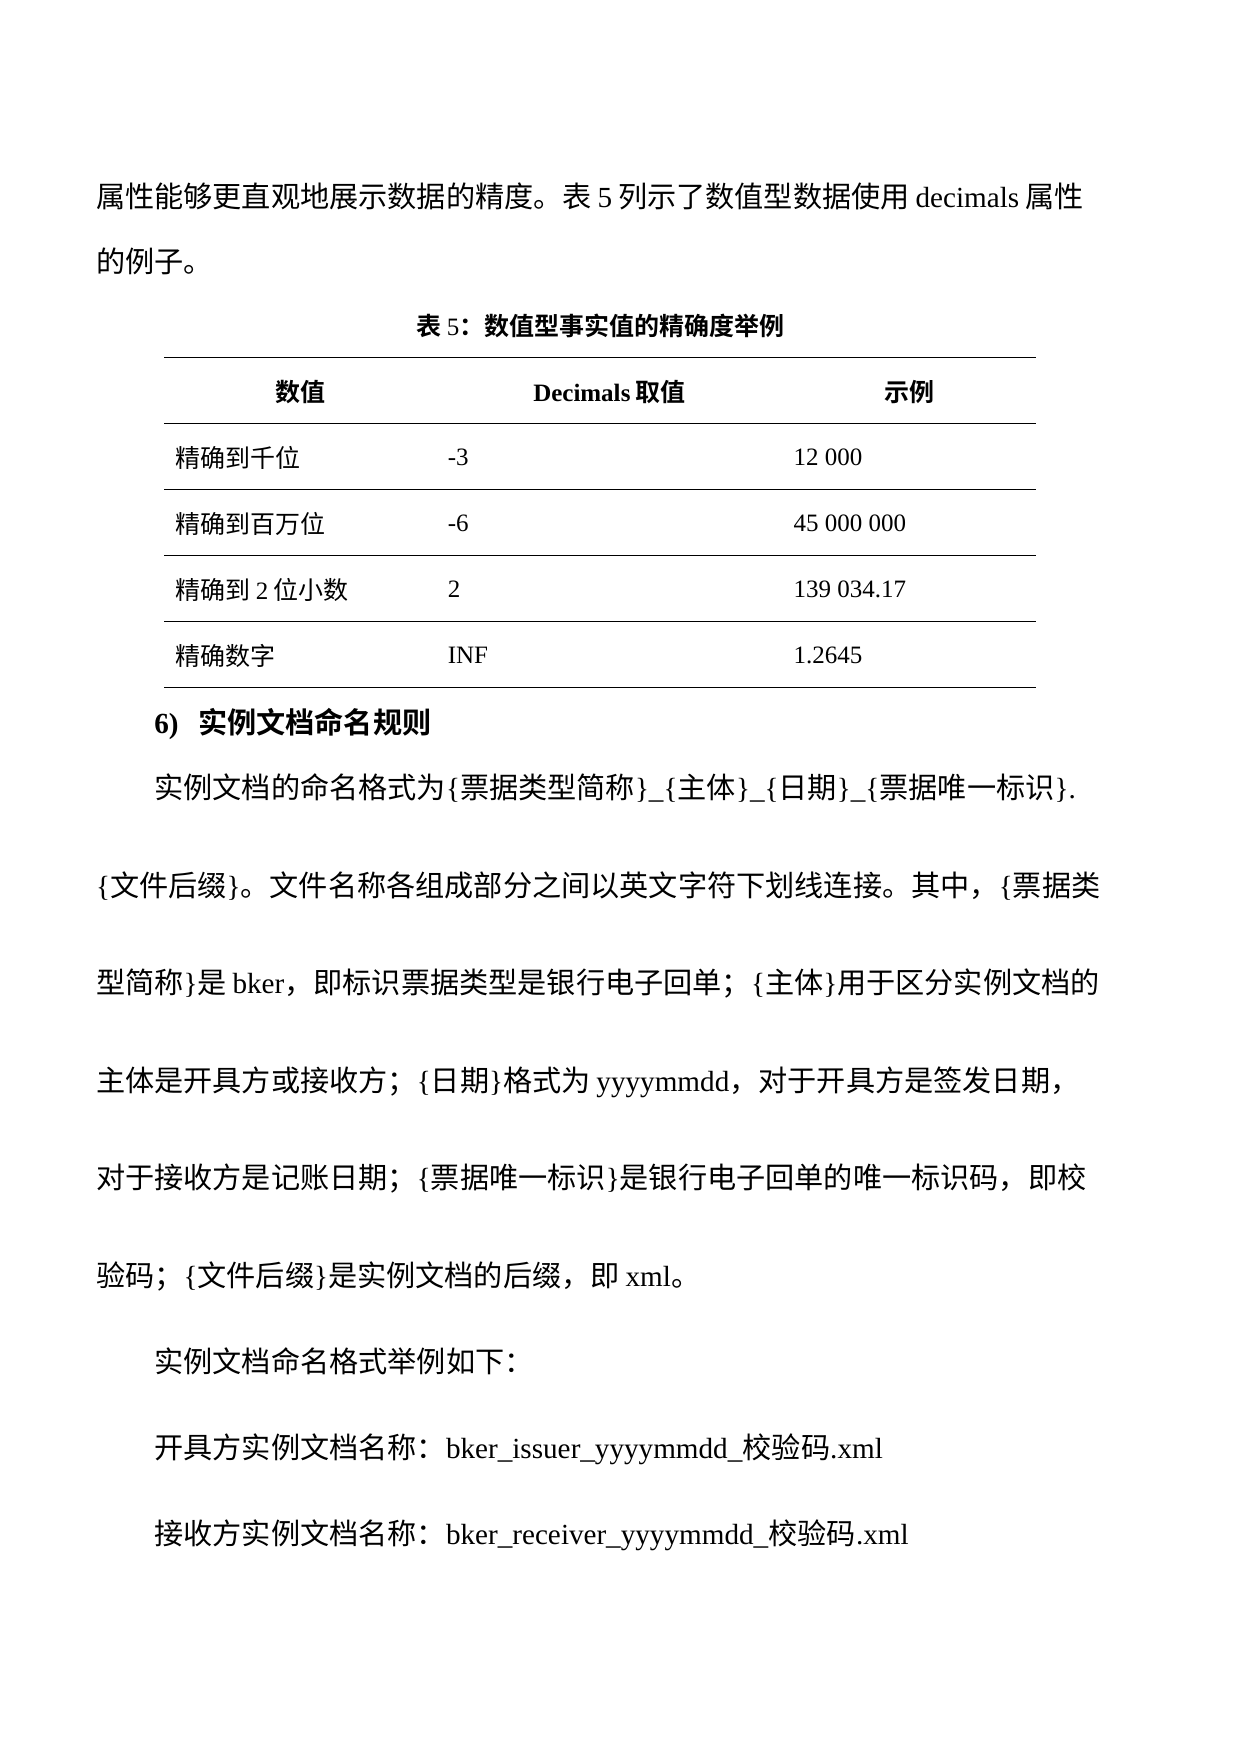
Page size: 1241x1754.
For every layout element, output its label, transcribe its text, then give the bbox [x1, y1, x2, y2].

table_header 示例 [782, 358, 1036, 423]
table_cell 精确到百万位 [164, 490, 436, 555]
table_cell 精确到千位 [164, 424, 436, 489]
table_cell 1.2645 [782, 622, 1036, 687]
text 接收方实例文档名称：bker_receiver_yyyymmdd_校验码.xml [96, 1499, 1104, 1564]
text 开具方实例文档名称：bker_issuer_yyyymmdd_校验码.xml [96, 1413, 1104, 1478]
table_header 数值 [164, 358, 436, 423]
table_cell 2 [436, 556, 782, 621]
table_cell 12 000 [782, 424, 1036, 489]
table_header Decimals取值 [436, 358, 782, 423]
text 实例文档的命名格式为{票据类型简称}_{主体}_{日期}_{票据唯一标识}.{文件后缀}。文件名称各组成部分之间以英文字符下划线连接。其中，{票据类型简称}是bker，即标识票据类型是银行电子回单；{主体}用于区分实例文档的主体是开具方或接收方；{日期}格式为yyyymmdd，对于开具方是签发日期，对于接收方是记账日期；{票据唯一标识}是银行电子回单的唯一标识码，即校验码；{文件后缀}是实例文档的后缀，即xml。 [96, 753, 1104, 1306]
table_cell -3 [436, 424, 782, 489]
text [96, 162, 1104, 292]
text 表 5：数值型事实值的精确度举例 [96, 292, 1104, 357]
table_cell 精确到2位小数 [164, 556, 436, 621]
table_cell 139 034.17 [782, 556, 1036, 621]
list 实例文档命名规则 [154, 688, 1104, 753]
table_cell INF [436, 622, 782, 687]
table_cell 精确数字 [164, 622, 436, 687]
table_cell -6 [436, 490, 782, 555]
text 实例文档命名格式举例如下： [96, 1327, 1104, 1392]
table_cell 45 000 000 [782, 490, 1036, 555]
